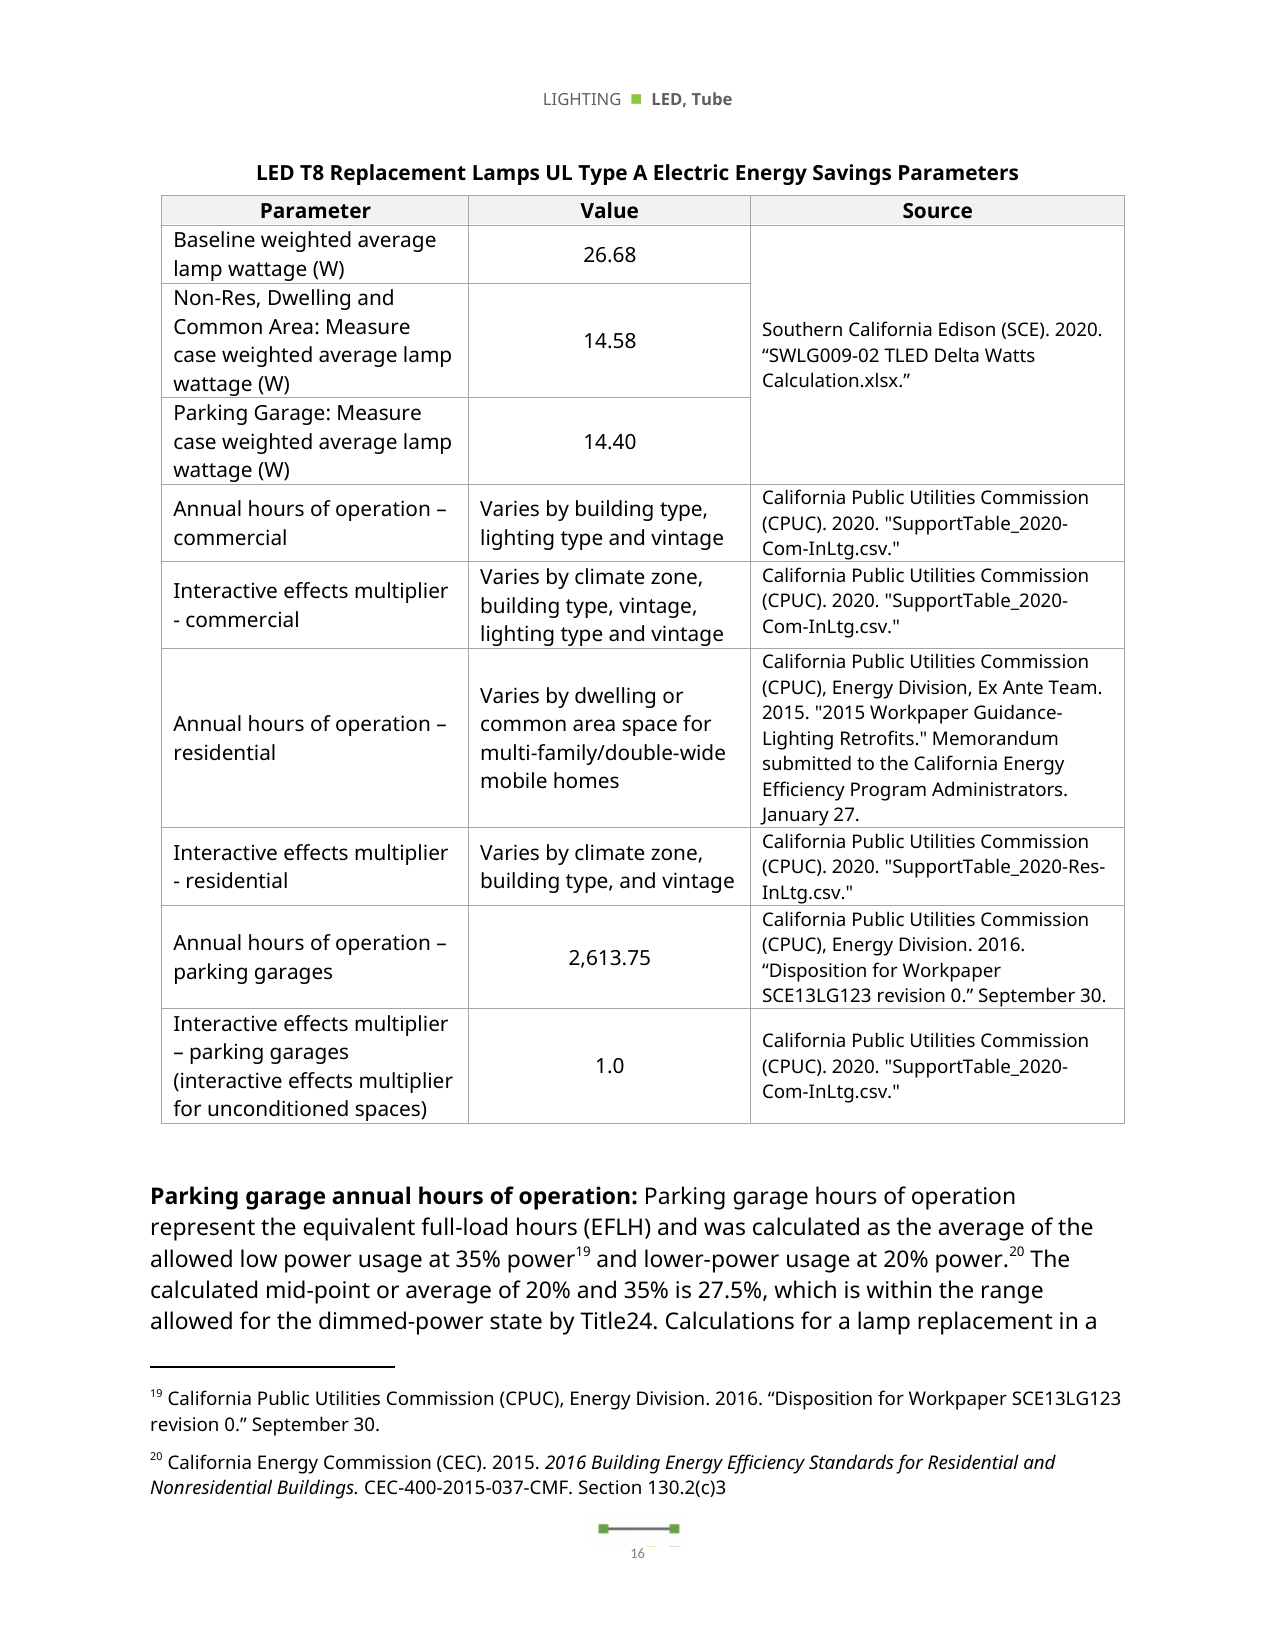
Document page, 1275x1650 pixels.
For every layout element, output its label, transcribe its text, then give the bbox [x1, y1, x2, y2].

table_cell California Public Utilities Commission (CPUC). 2020. "SupportTable_2020-Com-InLtg.csv." [751, 485, 1124, 561]
table_cell Interactive effects multiplier - commercial [162, 562, 468, 648]
table_cell California Public Utilities Commission (CPUC), Energy Division, Ex Ante Team. 2015. "2015 Workpaper Guidance- Lighting Retrofits." Memorandum submitted to the California Energy Efficiency Program Administrators. January 27. [751, 649, 1124, 827]
table_cell Interactive effects multiplier – parking garages (interactive effects multiplier for unconditioned spaces) [162, 1009, 468, 1123]
table_cell 2,613.75 [469, 906, 750, 1008]
table_cell Annual hours of operation – parking garages [162, 906, 468, 1008]
table_cell Annual hours of operation –residential [162, 649, 468, 827]
table_cell 1.0 [469, 1009, 750, 1123]
table_cell Varies by dwelling or common area space for multi-family/double-wide mobile homes [469, 649, 750, 827]
table_cell Varies by climate zone, building type, and vintage [469, 828, 750, 905]
table_cell Varies by building type, lighting type and vintage [469, 485, 750, 561]
table_cell California Public Utilities Commission (CPUC). 2020. "SupportTable_2020-Com-InLtg.csv." [751, 1009, 1124, 1123]
table_cell Annual hours of operation – commercial [162, 485, 468, 561]
table_cell Varies by climate zone, building type, vintage, lighting type and vintage [469, 562, 750, 648]
table_cell 14.40 [469, 398, 750, 484]
table_cell Non-Res, Dwelling and Common Area: Measure case weighted average lamp wattage (W) [162, 284, 468, 397]
table_cell Interactive effects multiplier - residential [162, 828, 468, 905]
table_cell Baseline weighted average lamp wattage (W) [162, 226, 468, 282]
table_cell Parking Garage: Measure case weighted average lamp wattage (W) [162, 398, 468, 484]
picture [589, 1512, 684, 1547]
table_cell California Public Utilities Commission (CPUC). 2020. "SupportTable_2020-Res-InLtg.csv." [751, 828, 1124, 905]
table_cell 14.58 [469, 284, 750, 397]
table_cell Southern California Edison (SCE). 2020. “SWLG009-02 TLED Delta Watts Calculation.xlsx.” [751, 226, 1124, 484]
table_header Source [751, 196, 1124, 224]
table_header Parameter [162, 196, 468, 224]
table_cell California Public Utilities Commission (CPUC), Energy Division. 2016. “Disposition for Workpaper SCE13LG123 revision 0.” September 30. [751, 906, 1124, 1008]
table_header Value [469, 196, 750, 224]
text LED T8 Replacement Lamps UL Type A Electric Energy Savings Parameters [150, 158, 1125, 187]
table_cell California Public Utilities Commission (CPUC). 2020. "SupportTable_2020-Com-InLtg.csv." [751, 562, 1124, 648]
table_cell 26.68 [469, 226, 750, 282]
